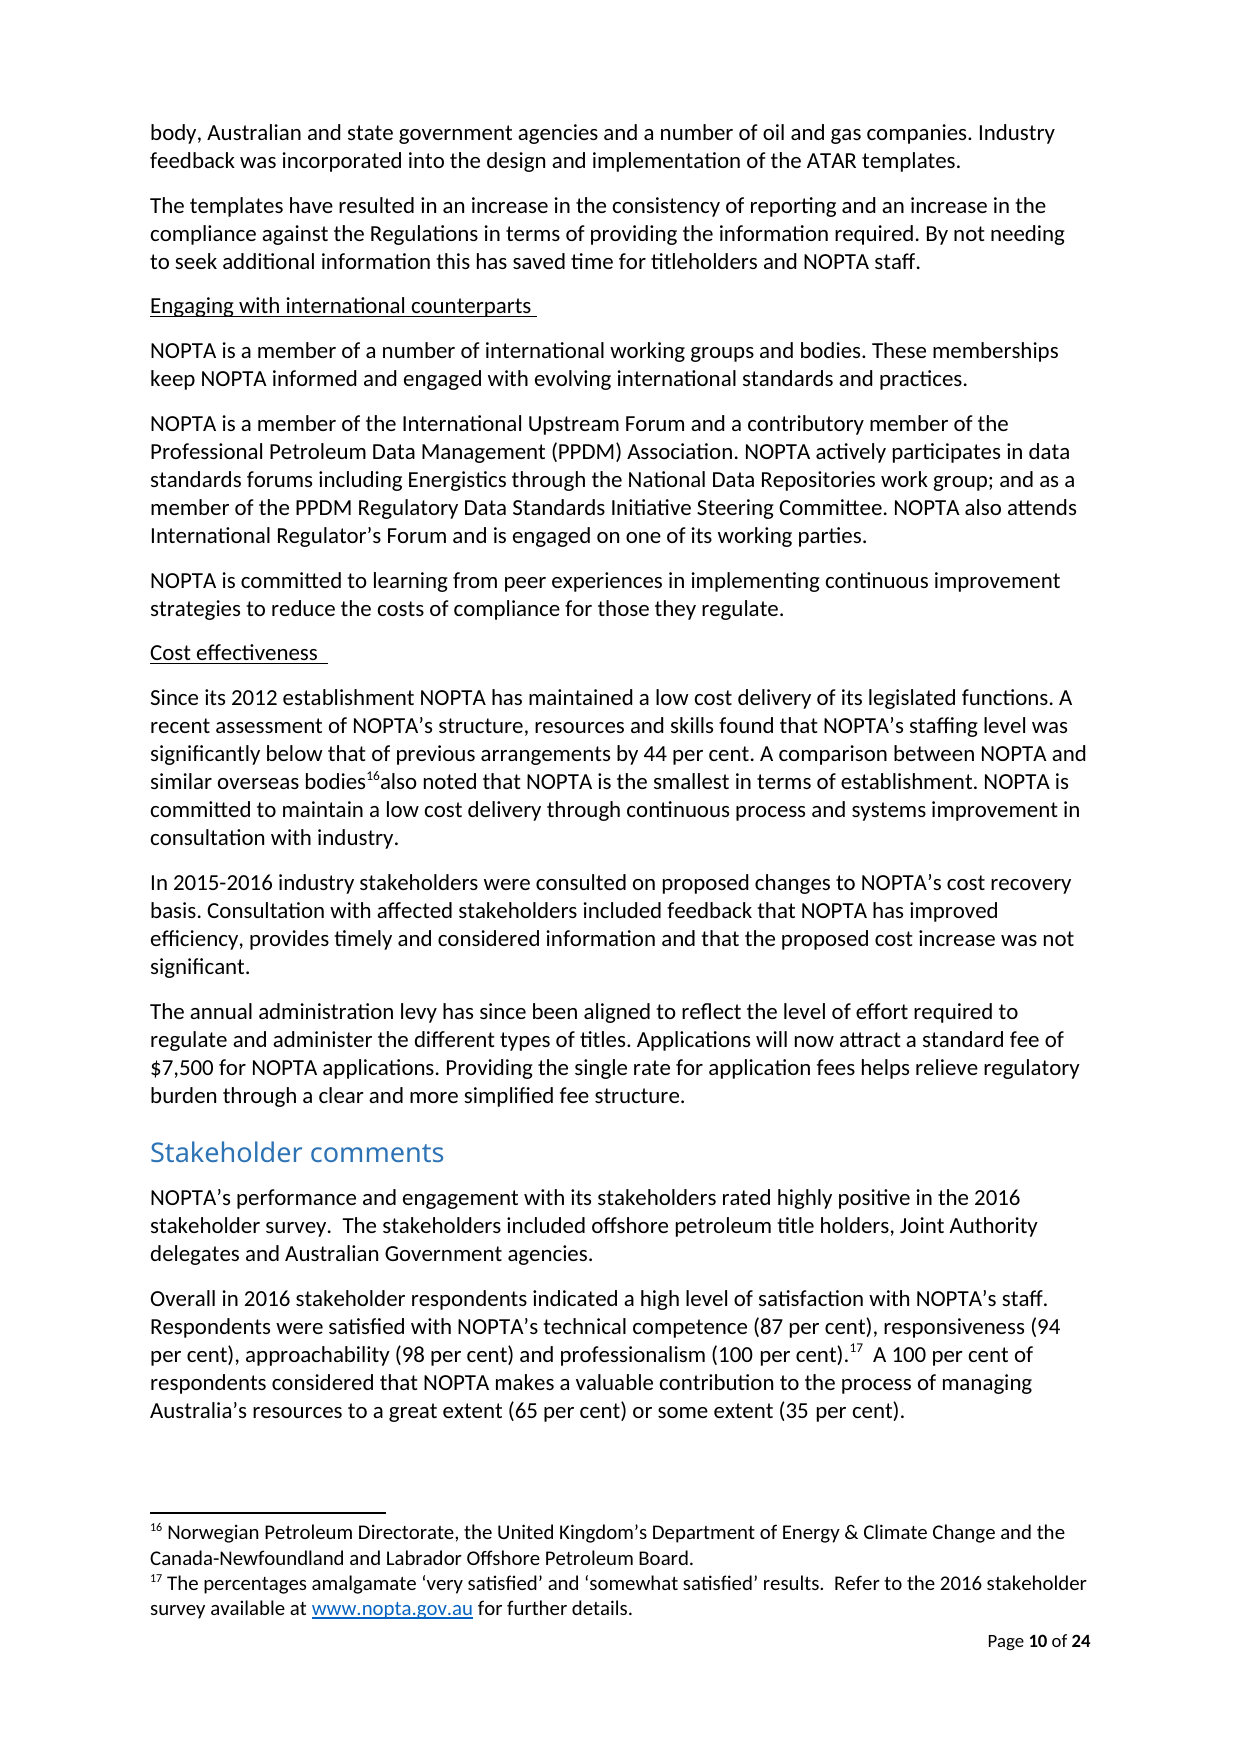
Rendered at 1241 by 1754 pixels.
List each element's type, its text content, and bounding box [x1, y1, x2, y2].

text NOPTA’s performance and engagement with its stakeholders rated highly positive in the 2016 stakeholder survey. The stakeholders included offshore petroleum title holders, Joint Authority delegates and Australian Government agencies. [150, 1183, 1090, 1267]
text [150, 118, 1090, 174]
text Since its 2012 establishment NOPTA has maintained a low cost delivery of its legislated functions. A recent assessment of NOPTA’s structure, resources and skills found that NOPTA’s staffing level was significantly below that of previous arrangements by 44 per cent. A comparison between NOPTA and similar overseas bodiesalso noted that NOPTA is the smallest in terms of establishment. NOPTA is committed to maintain a low cost delivery through continuous process and systems improvement in consultation with industry. [150, 683, 1090, 851]
text NOPTA is committed to learning from peer experiences in implementing continuous improvement strategies to reduce the costs of compliance for those they regulate. [150, 566, 1090, 622]
subtitle Cost effectiveness [150, 638, 1090, 667]
text The templates have resulted in an increase in the consistency of reporting and an increase in the compliance against the Regulations in terms of providing the information required. By not needing to seek additional information this has saved time for titleholders and NOPTA staff. [150, 191, 1090, 275]
text NOPTA is a member of the International Upstream Forum and a contributory member of the Professional Petroleum Data Management (PPDM) Association. NOPTA actively participates in data standards forums including Energistics through the National Data Repositories work group; and as a member of the PPDM Regulatory Data Standards Initiative Steering Committee. NOPTA also attends International Regulator’s Forum and is engaged on one of its working parties. [150, 409, 1090, 549]
subtitle Engaging with international counterparts [150, 292, 1090, 320]
text The annual administration levy has since been aligned to reflect the level of effort required to regulate and administer the different types of titles. Applications will now attract a standard fee of $7,500 for NOPTA applications. Providing the single rate for application fees helps relieve regulatory burden through a clear and more simplified fee structure. [150, 997, 1090, 1109]
subtitle Stakeholder comments [150, 1134, 1090, 1171]
text NOPTA is a member of a number of international working groups and bodies. These memberships keep NOPTA informed and engaged with evolving international standards and practices. [150, 336, 1090, 392]
text Overall in 2016 stakeholder respondents indicated a high level of satisfaction with NOPTA’s staff. Respondents were satisfied with NOPTA’s technical competence (87 per cent), responsiveness (94 per cent), approachability (98 per cent) and professionalism (100 per cent). A 100 per cent of respondents considered that NOPTA makes a valuable contribution to the process of managing Australia’s resources to a great extent (65 per cent) or some extent (35 per cent). [150, 1284, 1090, 1424]
text In 2015-2016 industry stakeholders were consulted on proposed changes to NOPTA’s cost recovery basis. Consultation with affected stakeholders included feedback that NOPTA has improved efficiency, provides timely and considered information and that the proposed cost increase was not significant. [150, 868, 1090, 980]
